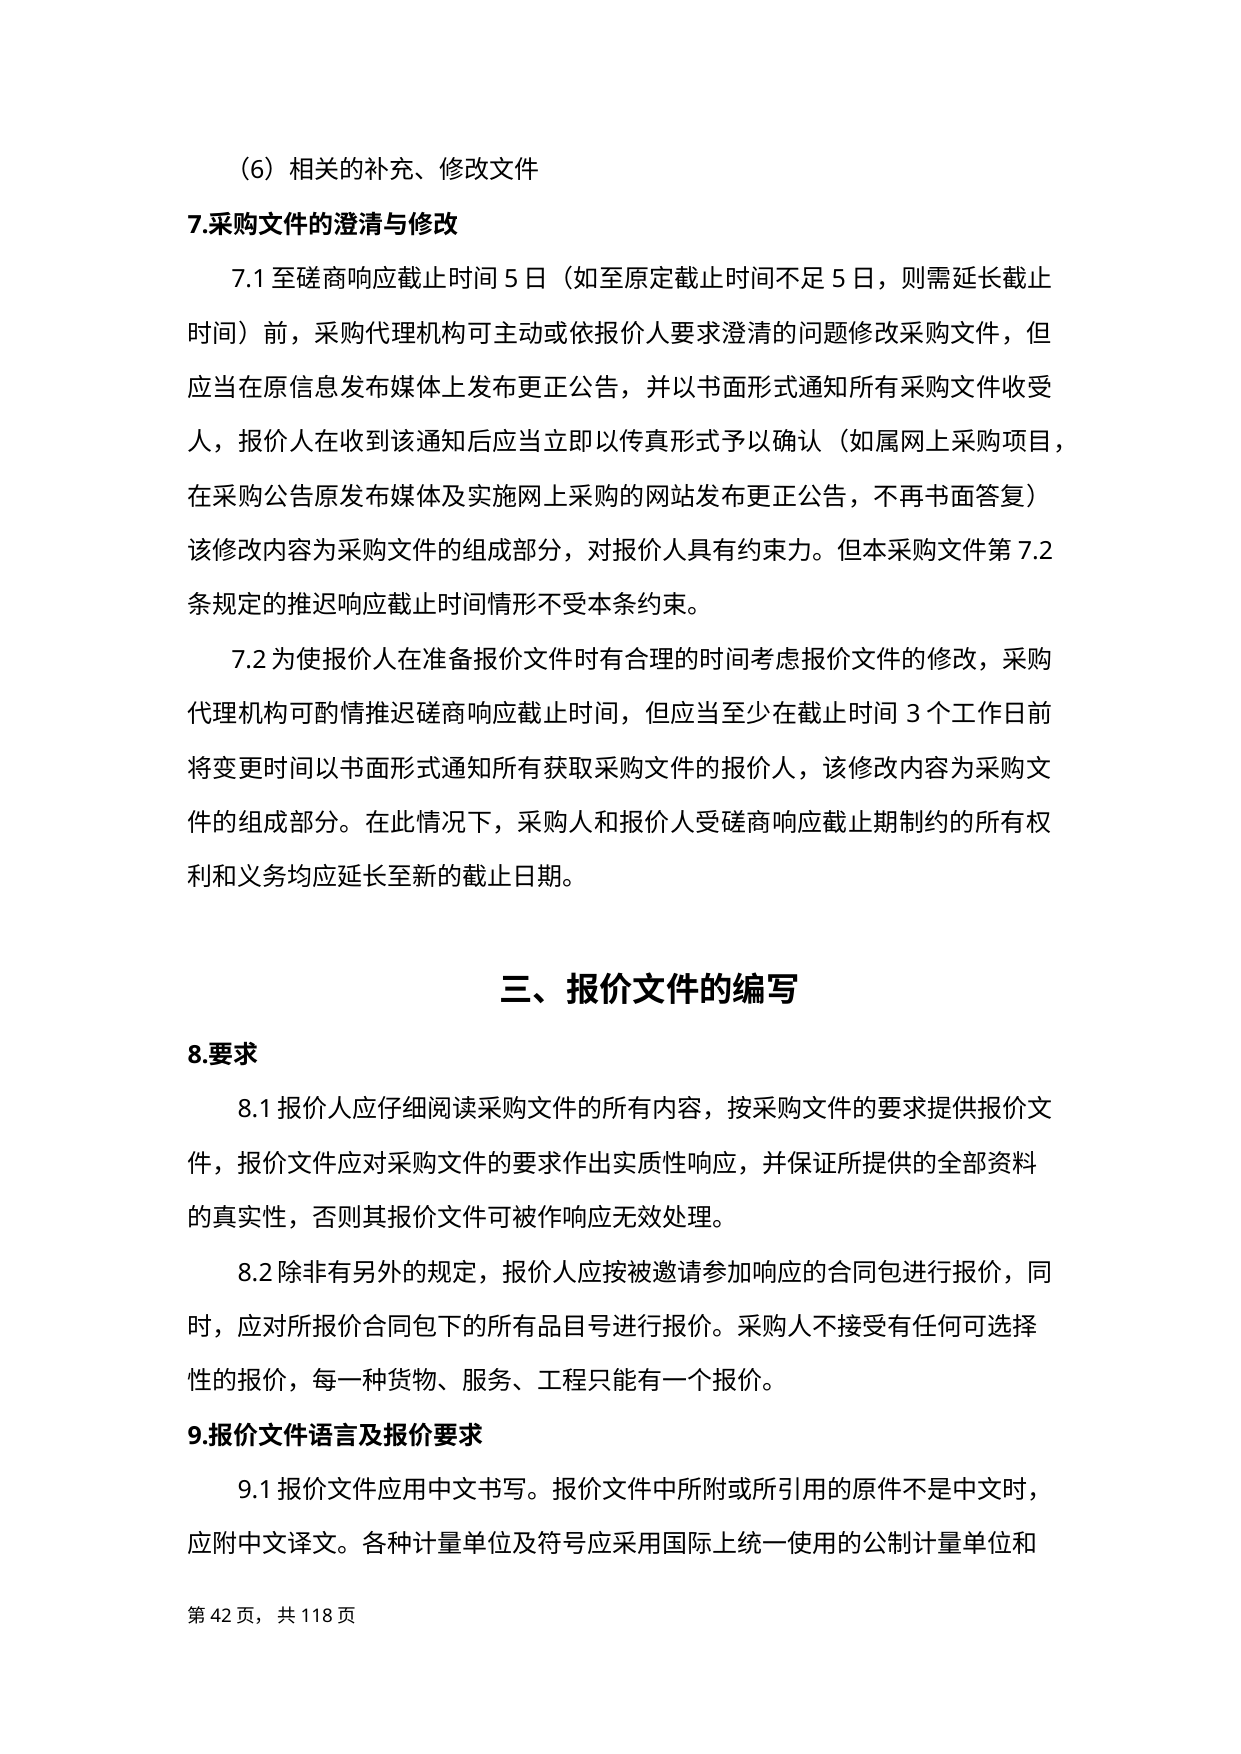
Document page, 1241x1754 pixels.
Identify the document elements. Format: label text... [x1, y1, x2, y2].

text 8.要求 [187, 1034, 1053, 1071]
text 7.1至磋商响应截止时间5日（如至原定截止时间不足5日，则需延长截止时间）前，采购代理机构可主动或依报价人要求澄清的问题修改采购文件，但应当在原信息发布媒体上发布更正公告，并以书面形式通知所有采购文件收受人，报价人在收到该通知后应当立即以传真形式予以确认（如属网上采购项目，在采购公告原发布媒体及实施网上采购的网站发布更正公告，不再书面答复）。该修改内容为采购文件的组成部分，对报价人具有约束力。但本采购文件第7.2条规定的推迟响应截止时间情形不受本条约束。 [187, 259, 1053, 621]
text （6）相关的补充、修改文件 [187, 150, 1053, 186]
text 9.报价文件语言及报价要求 [187, 1415, 1053, 1451]
text 8.1报价人应仔细阅读采购文件的所有内容，按采购文件的要求提供报价文件，报价文件应对采购文件的要求作出实质性响应，并保证所提供的全部资料的真实性，否则其报价文件可被作响应无效处理。 [187, 1089, 1053, 1234]
text 7.采购文件的澄清与修改 [187, 204, 1053, 241]
text 8.2除非有另外的规定，报价人应按被邀请参加响应的合同包进行报价，同时，应对所报价合同包下的所有品目号进行报价。采购人不接受有任何可选择性的报价，每一种货物、服务、工程只能有一个报价。 [187, 1252, 1053, 1397]
text 7.2为使报价人在准备报价文件时有合理的时间考虑报价文件的修改，采购代理机构可酌情推迟磋商响应截止时间，但应当至少在截止时间3个工作日前将变更时间以书面形式通知所有获取采购文件的报价人，该修改内容为采购文件的组成部分。在此情况下，采购人和报价人受磋商响应截止期制约的所有权利和义务均应延长至新的截止日期。 [187, 639, 1053, 893]
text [187, 1469, 1053, 1560]
text 三、报价文件的编写 [187, 962, 1053, 1011]
